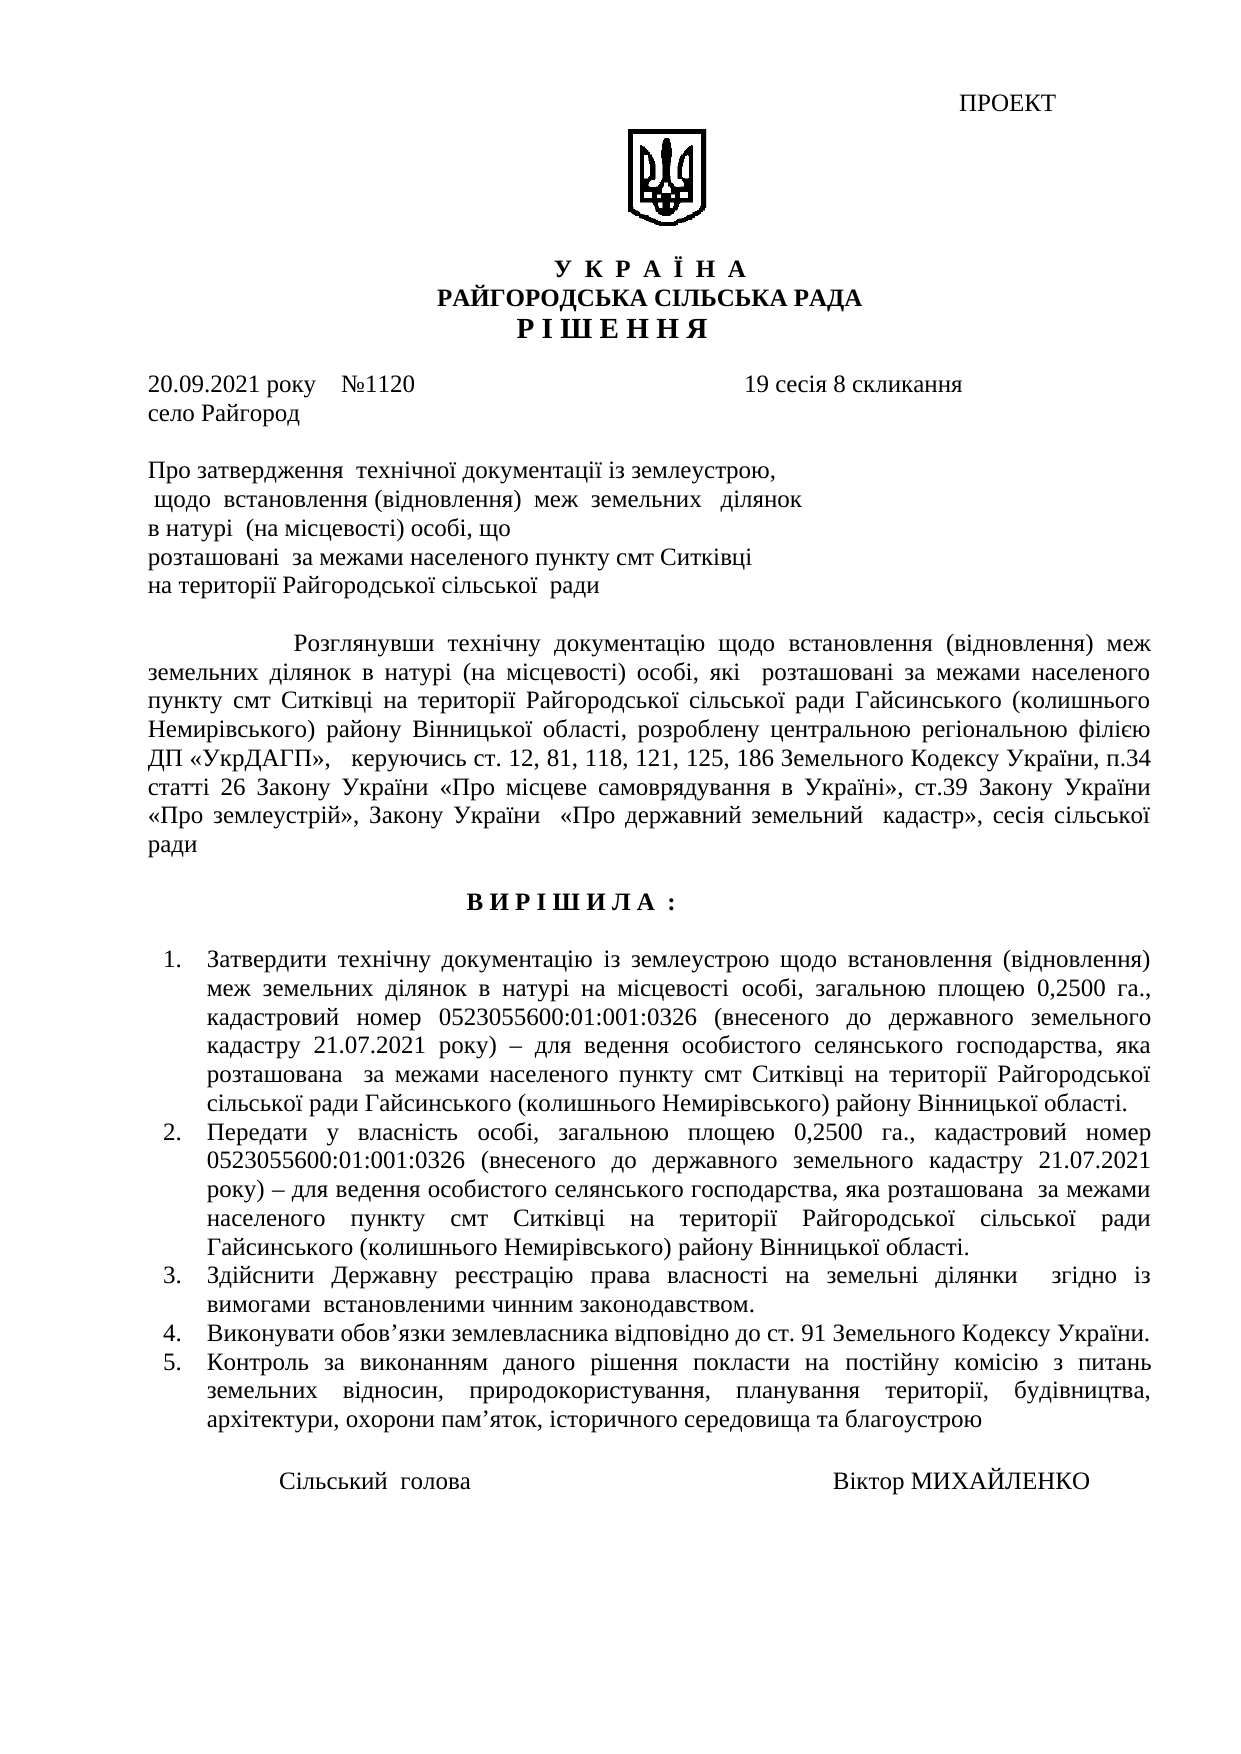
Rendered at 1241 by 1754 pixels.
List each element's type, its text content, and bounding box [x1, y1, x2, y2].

text розташовані за межами населеного пункту смт Ситківці [148, 542, 1152, 571]
text в натурі (на місцевості) особі, що [148, 513, 1152, 542]
text Розглянувши технічну документацію щодо встановлення (відновлення) меж земельних ділянок в натурі (на місцевості) особі, які розташовані за межами населеного пункту смт Ситківці на території Райгородської сільської ради Гайсинського (колишнього Немирівського) району Вінницької області, розроблену центральною регіональною філією ДП «УкрДАГП», керуючись ст. 12, 81, 118, 121, 125, 186 Земельного Кодексу України, п.34 статті 26 Закону України «Про місцеве самоврядування в Україні», ст.39 Закону України «Про землеустрій», Закону України «Про державний земельний кадастр», сесія сільської ради [148, 628, 1152, 858]
text Р І Ш Е Н Н Я [443, 312, 1152, 345]
text Сільський голова Віктор МИХАЙЛЕНКО [148, 1466, 1152, 1495]
text РАЙГОРОДСЬКА СІЛЬСЬКА РАДА [148, 283, 1152, 312]
list Виконувати обов’язки землевласника відповідно до ст. 91 Земельного Кодексу України. [163, 1318, 1152, 1347]
text ПРОЕКТ [148, 88, 1152, 117]
text щодо встановлення (відновлення) меж земельних ділянок [148, 484, 1152, 513]
text У К Р А Ї Н А [148, 254, 1152, 283]
list Контроль за виконанням даного рішення покласти на постійну комісію з питань земельних відносин, природокористування, планування території, будівництва, архітектури, охорони пам’яток, історичного середовища та благоустрою [163, 1347, 1152, 1433]
text 20.09.2021 року №1120 19 сесія 8 скликання [148, 369, 1152, 398]
list Затвердити технічну документацію із землеустрою щодо встановлення (відновлення) меж земельних ділянок в натурі на місцевості особі, загальною площею 0,2500 га., кадастровий номер 0523055600:01:001:0326 (внесеного до державного земельного кадастру 21.07.2021 року) – для ведення особистого селянського господарства, яка розташована за межами населеного пункту смт Ситківці на території Райгородської сільської ради Гайсинського (колишнього Немирівського) району Вінницької області. [163, 944, 1152, 1117]
text на території Райгородської сільської ради [148, 571, 1152, 599]
list Передати у власність особі, загальною площею 0,2500 га., кадастровий номер 0523055600:01:001:0326 (внесеного до державного земельного кадастру 21.07.2021 року) – для ведення особистого селянського господарства, яка розташована за межами населеного пункту смт Ситківці на території Райгородської сільської ради Гайсинського (колишнього Немирівського) району Вінницької області. [163, 1117, 1152, 1261]
text В И Р І Ш И Л А : [148, 887, 1152, 916]
text Про затвердження технічної документації із землеустрою, [148, 456, 1152, 484]
picture [626, 126, 707, 227]
list Здійснити Державну реєстрацію права власності на земельні ділянки згідно із вимогами встановленими чинним законодавством. [163, 1261, 1152, 1318]
text село Райгород [148, 398, 1152, 427]
